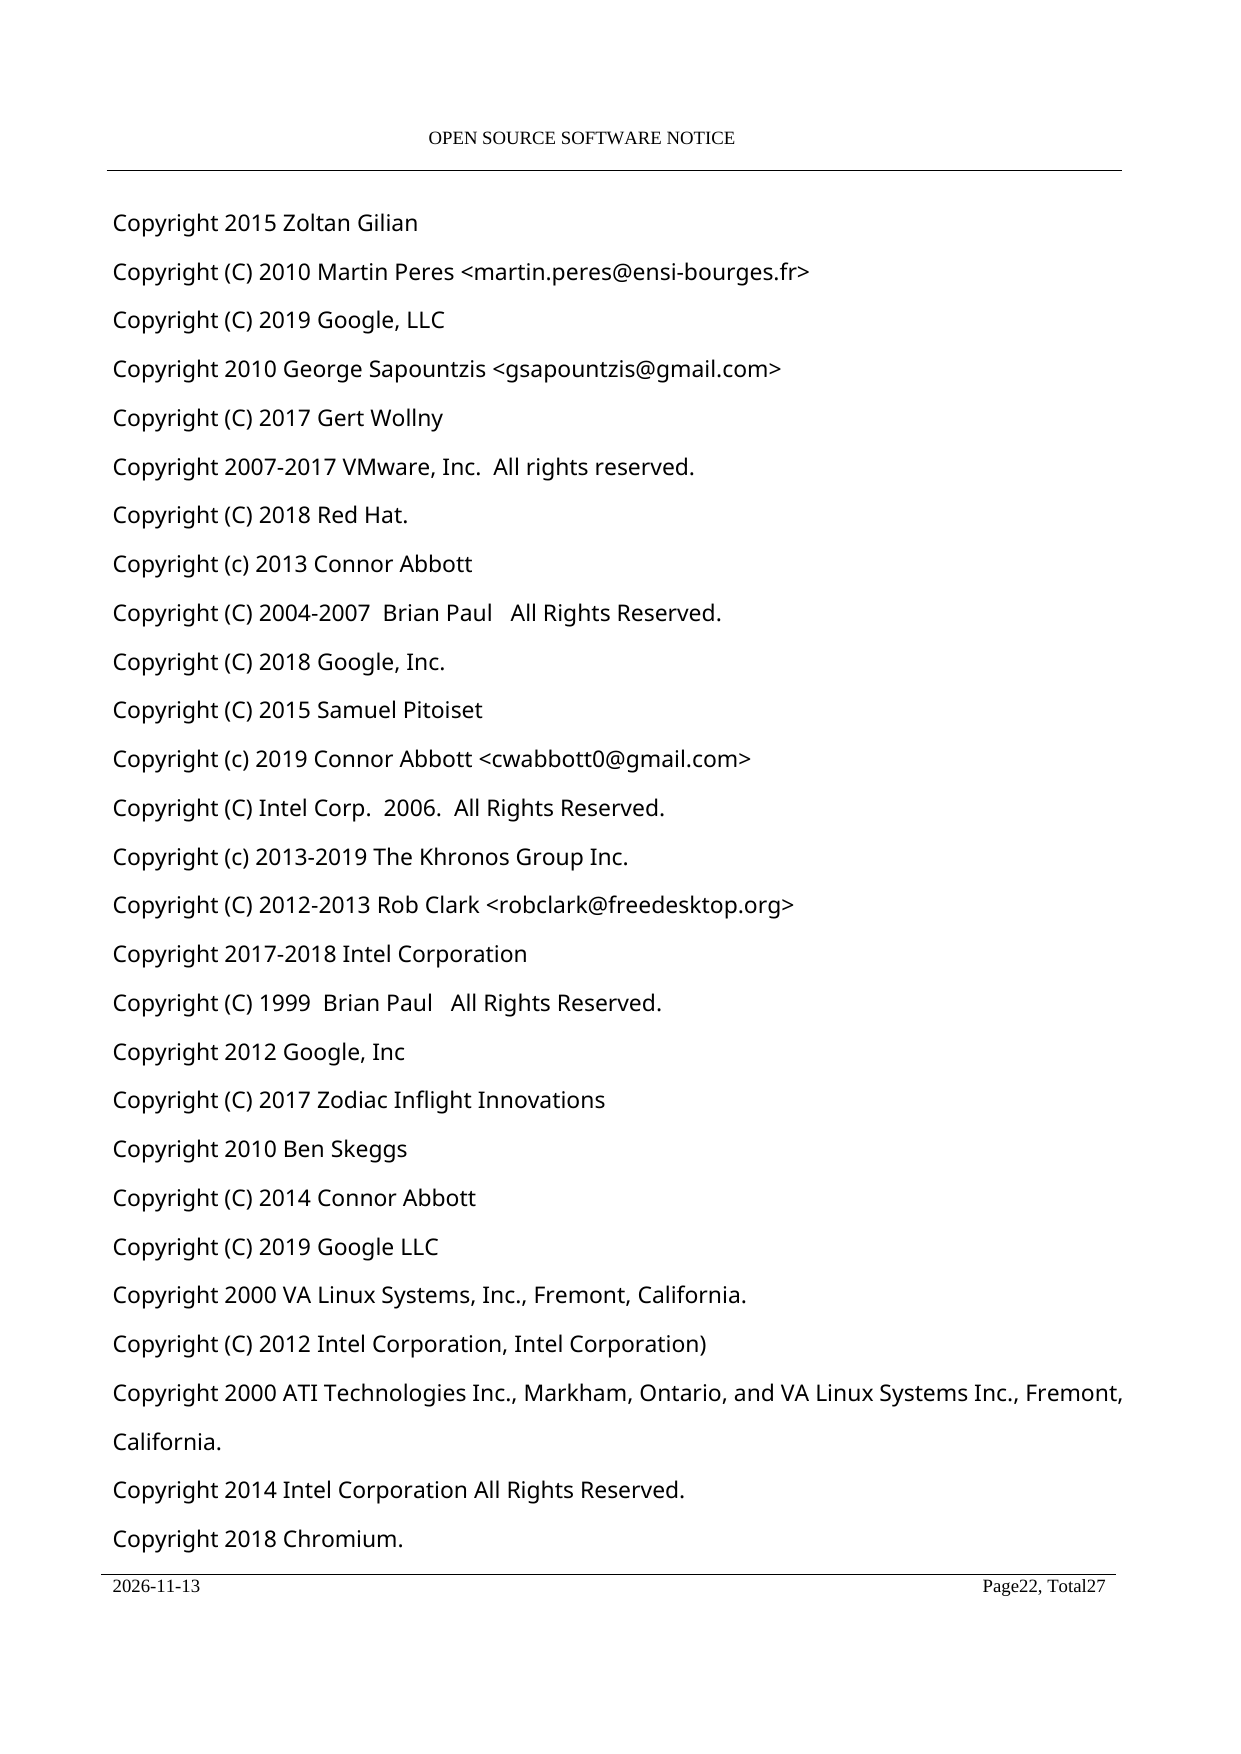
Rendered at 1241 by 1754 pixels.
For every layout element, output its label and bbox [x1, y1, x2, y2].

text [112, 206, 1128, 1555]
